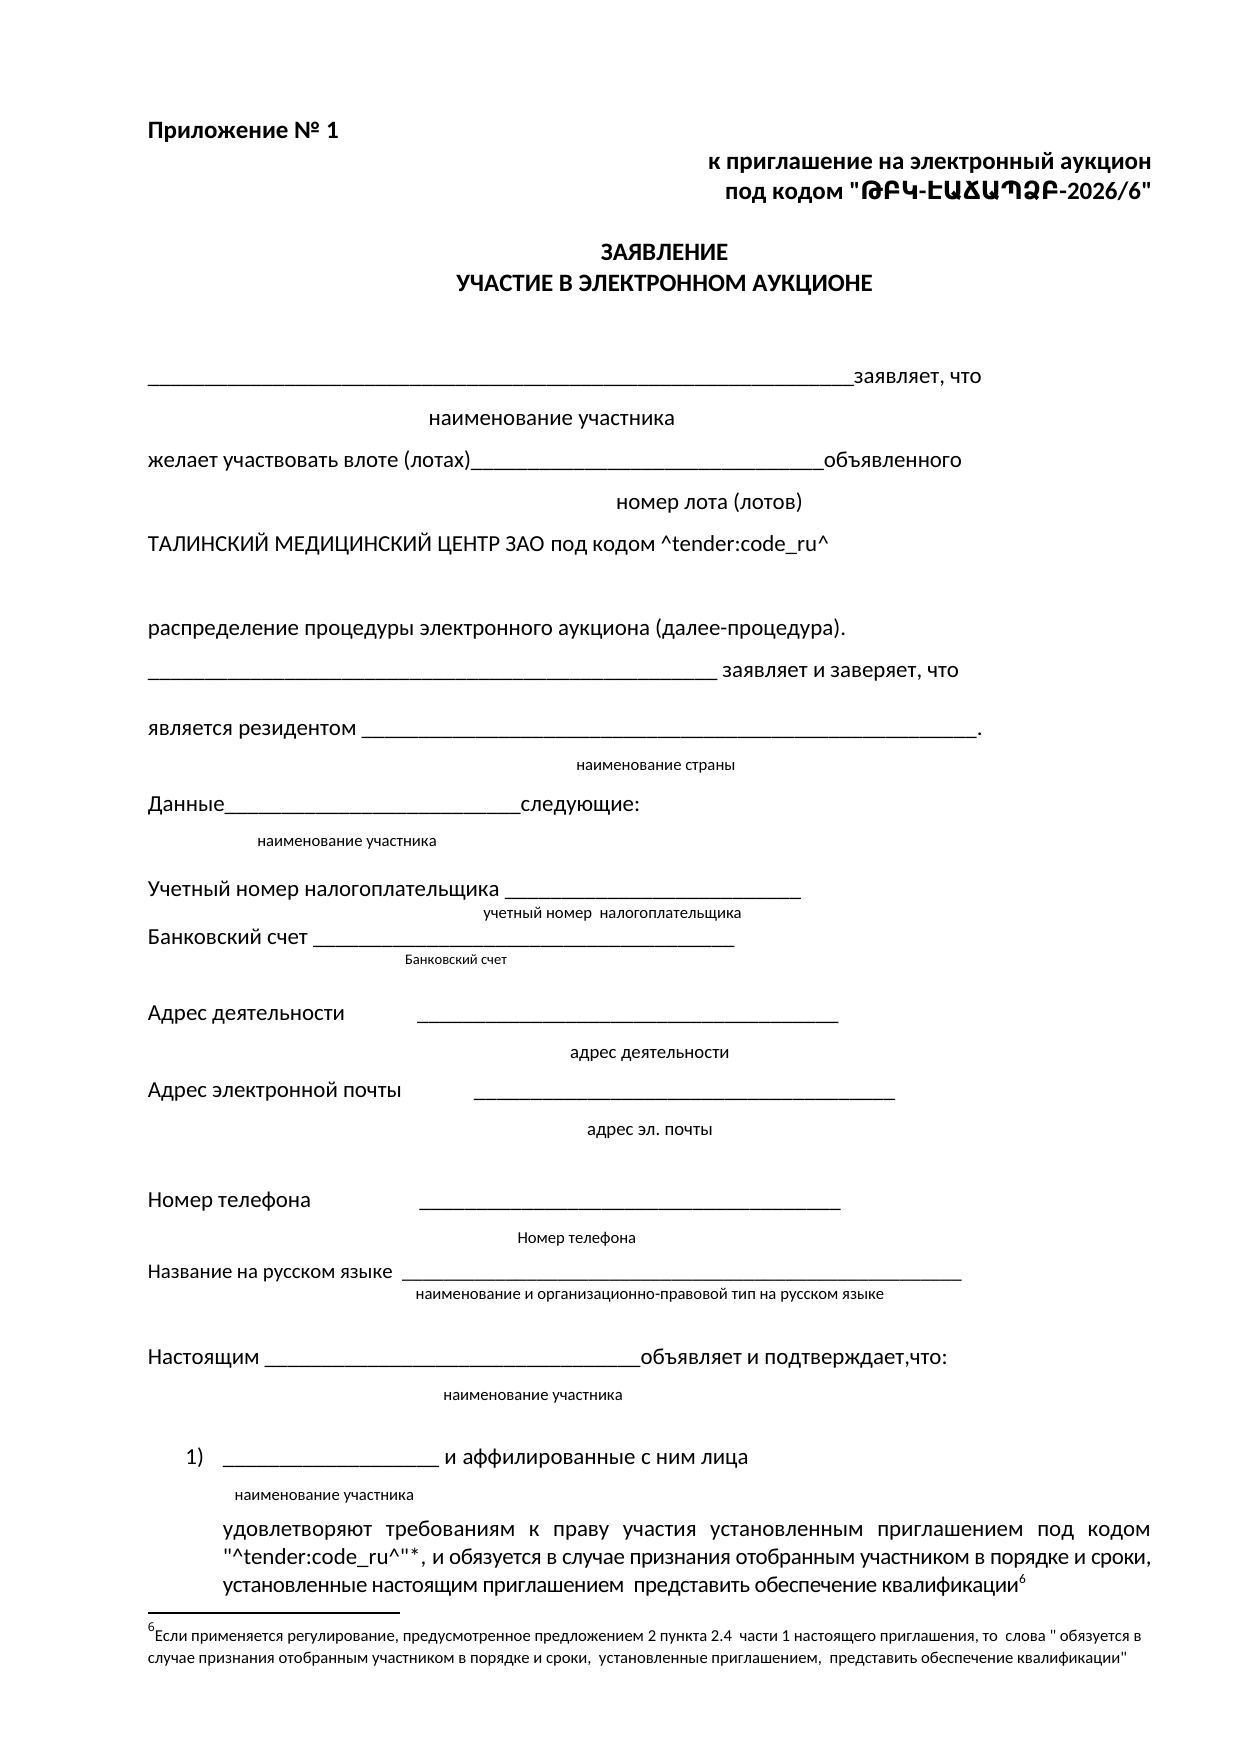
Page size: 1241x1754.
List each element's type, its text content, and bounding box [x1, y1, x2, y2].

list ___________________ и аффилированные с ним лица [185, 1442, 1152, 1470]
text адрес эл. почты [148, 1117, 1152, 1140]
text Номер телефона _____________________________________ [148, 1186, 1152, 1213]
text Адрес деятельности _____________________________________ [148, 998, 1152, 1026]
text желает участвовать влоте (лотах)_______________________________объявленного [148, 445, 1152, 473]
text наименование участника [148, 1484, 1152, 1504]
text УЧАСТИЕ В ЭЛЕКТРОННОМ АУКЦИОНЕ [177, 267, 1152, 298]
text является резидентом ______________________________________________________. [148, 713, 1152, 741]
text наименование участника [148, 831, 1152, 851]
text наименование участника [428, 403, 1152, 431]
text Данные__________________________следующие: [148, 789, 1152, 817]
text ТАЛИНСКИЙ МЕДИЦИНСКИЙ ЦЕНТР ЗАО под кодом ^tender:code_ru^ [148, 529, 1152, 557]
text Настоящим _________________________________объявляет и подтверждает,что: [148, 1342, 1152, 1370]
text учетный номер налогоплательщика [148, 902, 1152, 922]
text наименование страны [576, 754, 1152, 775]
text наименование участника [443, 1384, 1152, 1404]
text __________________________________________________ заявляет и заверяет, что [148, 655, 1152, 683]
text адрес деятельности [148, 1040, 1152, 1063]
text под кодом "ԹԲԿ-ԷԱՃԱՊՁԲ-2026/6" [177, 176, 1152, 206]
text Банковский счет _____________________________________ [148, 922, 1152, 950]
text Банковский счет [148, 950, 1152, 968]
text Номер телефона [517, 1227, 1152, 1248]
text ЗАЯВЛЕНИЕ [177, 237, 1152, 267]
text Учетный номер налогоплательщика __________________________ [148, 874, 1152, 902]
text Название на русском языке ______________________________________________________ [148, 1258, 1152, 1283]
text к приглашение на электронный аукцион [177, 145, 1152, 176]
text Адрес электронной почты _____________________________________ [148, 1075, 1152, 1103]
text распределение процедуры электронного аукциона (далее-процедура). [148, 613, 1152, 641]
list удовлетворяют требованиям к праву участия установленным приглашением под кодом "^tender:code_ru^"*, и обязуется в случае признания отобранным участником в порядке и сроки, установленные настоящим приглашением представить обеспечение квалификации [223, 1514, 1152, 1598]
text 2.4 На этапе аукциона участник представляет сниженные ценовые предложения в порядке, установленном пунктом 2.2 части 2 настоящего приглашения, без необходимости загрузки новых документов в систему. Приложение № 1 [148, 86, 1152, 145]
text наименование и организационно-правовой тип на русском языке [148, 1283, 1152, 1304]
text номер лота (лотов) [606, 487, 1152, 515]
text ______________________________________________________________заявляет, что [148, 361, 1152, 389]
